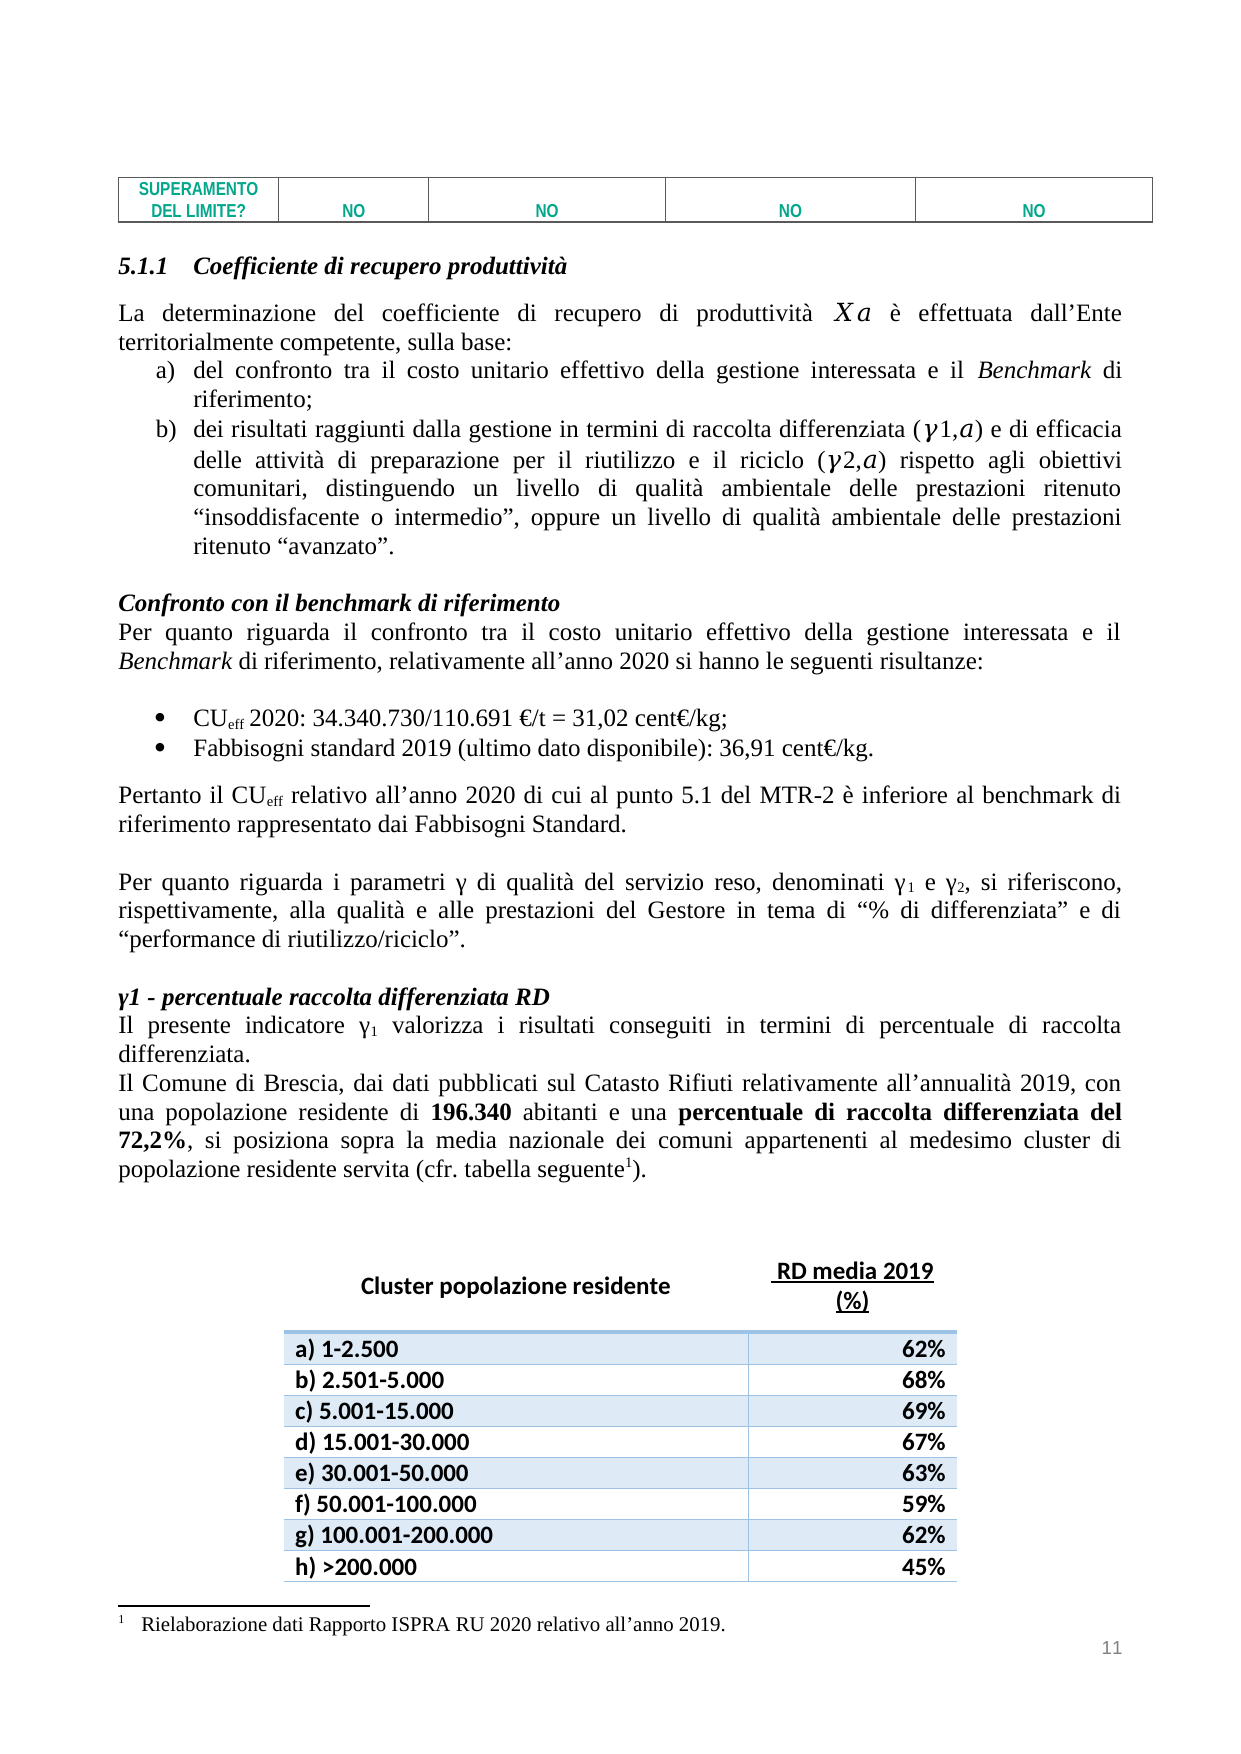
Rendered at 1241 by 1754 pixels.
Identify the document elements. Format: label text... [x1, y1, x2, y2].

table_cell NO [666, 178, 915, 221]
text La determinazione del coefficiente di recupero di produttività 𝑋𝑎 è effettuata dall’Ente territorialmente competente, sulla base: [118, 297, 1122, 356]
table_cell 62% [749, 1520, 957, 1550]
table_cell e) 30.001-50.000 [284, 1458, 748, 1488]
table_cell SUPERAMENTO DEL LIMITE? [119, 178, 278, 221]
table_cell a) 1-2.500 [284, 1334, 748, 1364]
table_cell f) 50.001-100.000 [284, 1489, 748, 1519]
table_cell 69% [749, 1396, 957, 1426]
text γ1 - percentuale raccolta differenziata RD [118, 982, 1122, 1010]
table_cell 67% [749, 1427, 957, 1457]
text Confronto con il benchmark di riferimento [118, 588, 1122, 617]
table_cell NO [916, 178, 1152, 221]
list dei risultati raggiunti dalla gestione in termini di raccolta differenziata (𝛾1,𝑎) e di efficacia delle attività di preparazione per il riutilizzo e il riciclo (𝛾2,𝑎) rispetto agli obiettivi comunitari, distinguendo un livello di qualità ambientale delle prestazioni ritenuto “insoddisfacente o intermedio”, oppure un livello di qualità ambientale delle prestazioni ritenuto “avanzato”. [156, 413, 1122, 560]
text Pertanto il CUeff relativo all’anno 2020 di cui al punto 5.1 del MTR-2 è inferiore al benchmark di riferimento rappresentato dai Fabbisogni Standard. [118, 780, 1122, 838]
table_cell NO [279, 178, 428, 221]
table_cell NO [429, 178, 665, 221]
table_cell 62% [749, 1334, 957, 1364]
table_header RD media 2019 (%) [748, 1240, 957, 1330]
text Il presente indicatore γ1 valorizza i risultati conseguiti in termini di percentuale di raccolta differenziata. [118, 1010, 1122, 1068]
text Per quanto riguarda i parametri γ di qualità del servizio reso, denominati γ1 e γ2, si riferiscono, rispettivamente, alla qualità e alle prestazioni del Gestore in tema di “% di differenziata” e di “performance di riutilizzo/riciclo”. [118, 867, 1122, 953]
list Fabbisogni standard 2019 (ultimo dato disponibile): 36,91 cent€/kg. [156, 733, 1122, 762]
table_cell g) 100.001-200.000 [284, 1520, 748, 1550]
table_header Cluster popolazione residente [284, 1240, 748, 1330]
table_cell 68% [749, 1365, 957, 1395]
list CUeff 2020: 34.340.730/110.691 €/t = 31,02 cent€/kg; [156, 703, 1122, 732]
subtitle Coefficiente di recupero produttività [118, 251, 1122, 280]
text Per quanto riguarda il confronto tra il costo unitario effettivo della gestione interessata e il Benchmark di riferimento, relativamente all’anno 2020 si hanno le seguenti risultanze: [118, 617, 1122, 675]
table_cell h) >200.000 [284, 1551, 748, 1581]
text Il Comune di Brescia, dai dati pubblicati sul Catasto Rifiuti relativamente all’annualità 2019, con una popolazione residente di 196.340 abitanti e una percentuale di raccolta differenziata del 72,2%, si posiziona sopra la media nazionale dei comuni appartenenti al medesimo cluster di popolazione residente servita (cfr. tabella seguente). [118, 1068, 1122, 1183]
table_cell 63% [749, 1458, 957, 1488]
table_cell d) 15.001-30.000 [284, 1427, 748, 1457]
table_cell c) 5.001-15.000 [284, 1396, 748, 1426]
table_cell 45% [749, 1551, 957, 1581]
table_cell b) 2.501-5.000 [284, 1365, 748, 1395]
list del confronto tra il costo unitario effettivo della gestione interessata e il Benchmark di riferimento; [156, 356, 1122, 413]
table_cell 59% [749, 1489, 957, 1519]
